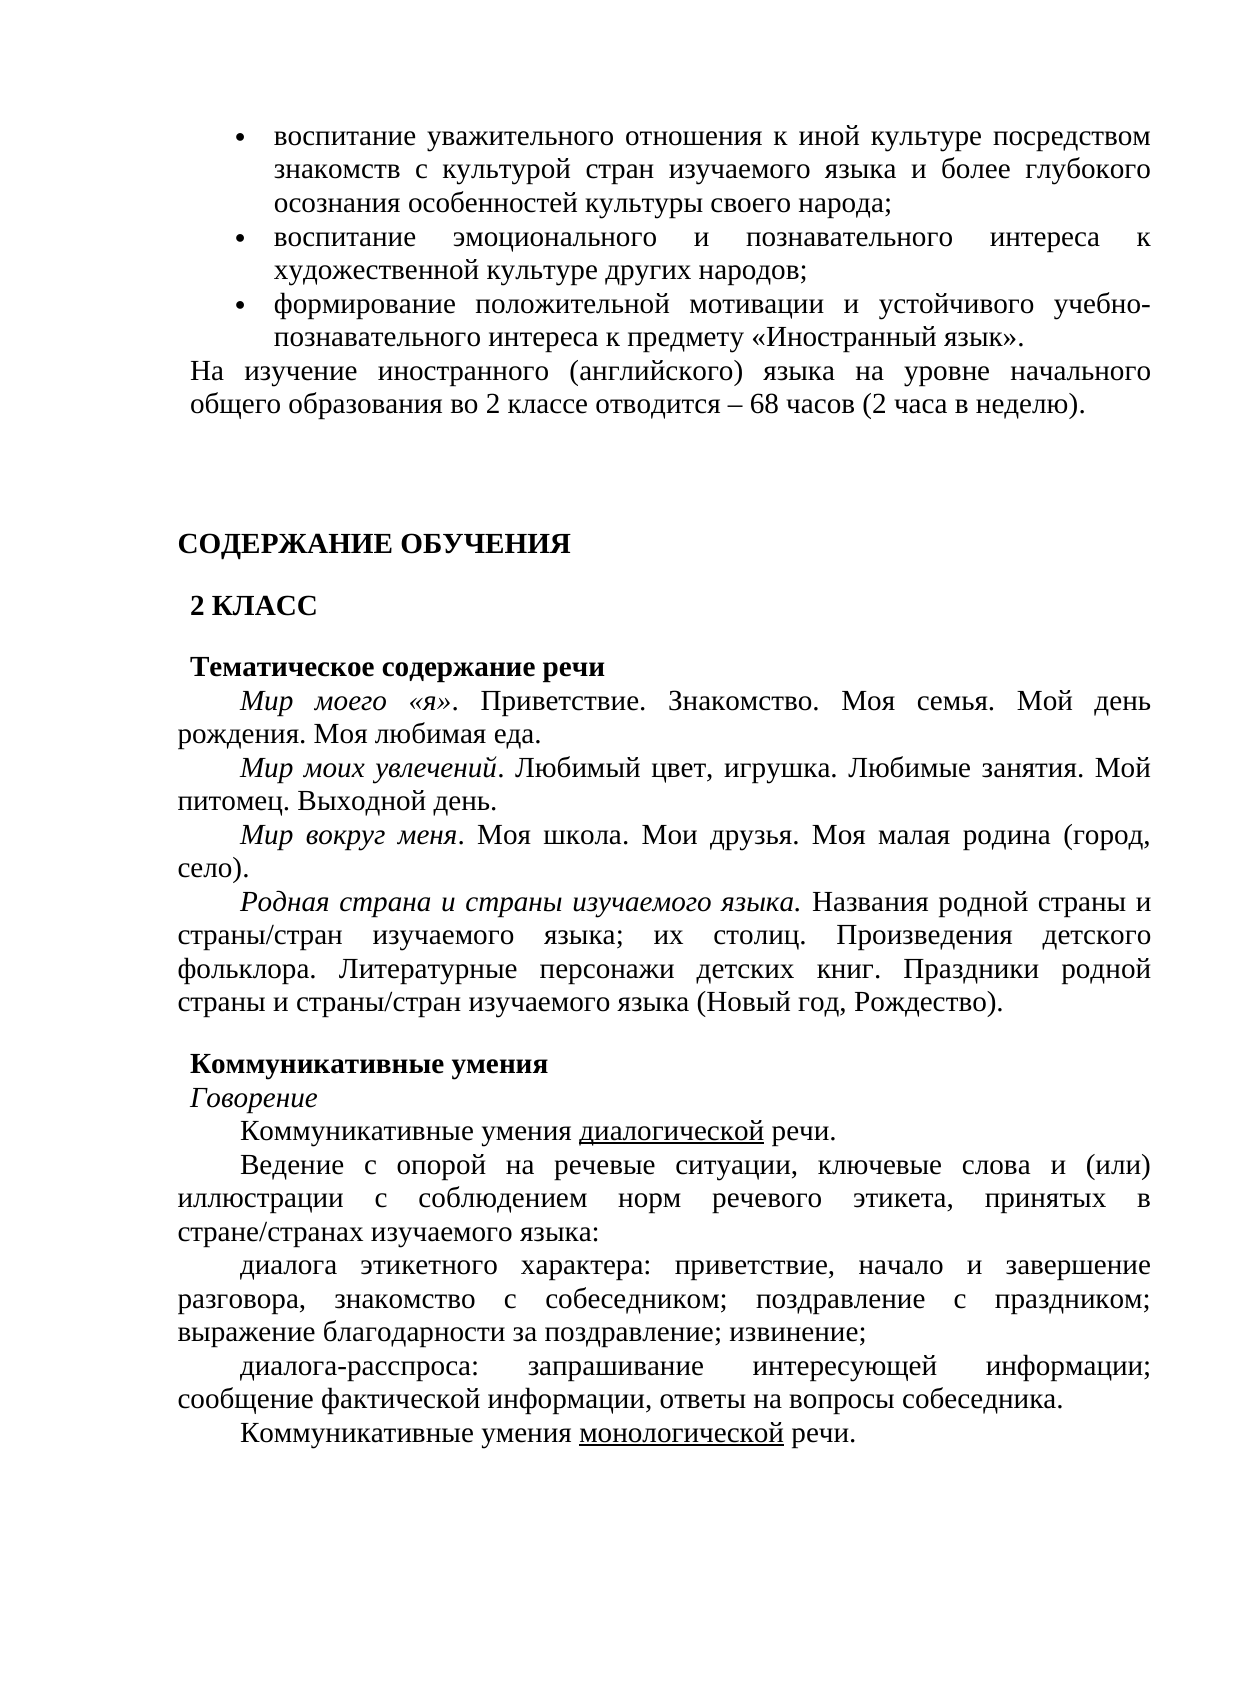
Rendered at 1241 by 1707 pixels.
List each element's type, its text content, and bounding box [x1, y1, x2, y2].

text ‌На изучение иностранного (английского) языка на уровне начального общего образования во 2 классе отводится – 68 часов (2 часа в неделю). [190, 353, 1152, 420]
text Коммуникативные умения диалогической речи. [177, 1113, 1152, 1147]
text Говорение [190, 1080, 1152, 1113]
text Родная страна и страны изучаемого языка. Названия родной страны и страны/стран изучаемого языка; их столиц. Произведения детского фольклора. Литературные персонажи детских книг. Праздники родной страны и страны/стран изучаемого языка (Новый год, Рождество). [177, 884, 1152, 1018]
list формирование положительной мотивации и устойчивого учебно-познавательного интереса к предмету «Иностранный язык». [236, 286, 1152, 353]
text Мир вокруг меня. Моя школа. Мои друзья. Моя малая родина (город, село). [177, 817, 1152, 884]
list воспитание эмоционального и познавательного интереса к художественной культуре других народов; [236, 219, 1152, 286]
list воспитание уважительного отношения к иной культуре посредством знакомств с культурой стран изучаемого языка и более глубокого осознания особенностей культуры своего народа; [236, 118, 1152, 219]
text Тематическое содержание речи [190, 649, 1152, 683]
text Ведение с опорой на речевые ситуации, ключевые слова и (или) иллюстрации с соблюдением норм речевого этикета, принятых в стране/странах изучаемого языка: [177, 1147, 1152, 1247]
text СОДЕРЖАНИЕ ОБУЧЕНИЯ [177, 526, 1152, 559]
text Мир моего «я». Приветствие. Знакомство. Моя семья. Мой день рождения. Моя любимая еда. [177, 683, 1152, 750]
text 2 КЛАСС [190, 588, 1152, 621]
text Мир моих увлечений. Любимый цвет, игрушка. Любимые занятия. Мой питомец. Выходной день. [177, 750, 1152, 817]
text диалога-расспроса: запрашивание интересующей информации; сообщение фактической информации, ответы на вопросы собеседника. [177, 1348, 1152, 1415]
text Коммуникативные умения [190, 1046, 1152, 1080]
text диалога этикетного характера: приветствие, начало и завершение разговора, знакомство с собеседником; поздравление с праздником; выражение благодарности за поздравление; извинение; [177, 1247, 1152, 1348]
text Коммуникативные умения монологической речи. [177, 1415, 1152, 1449]
